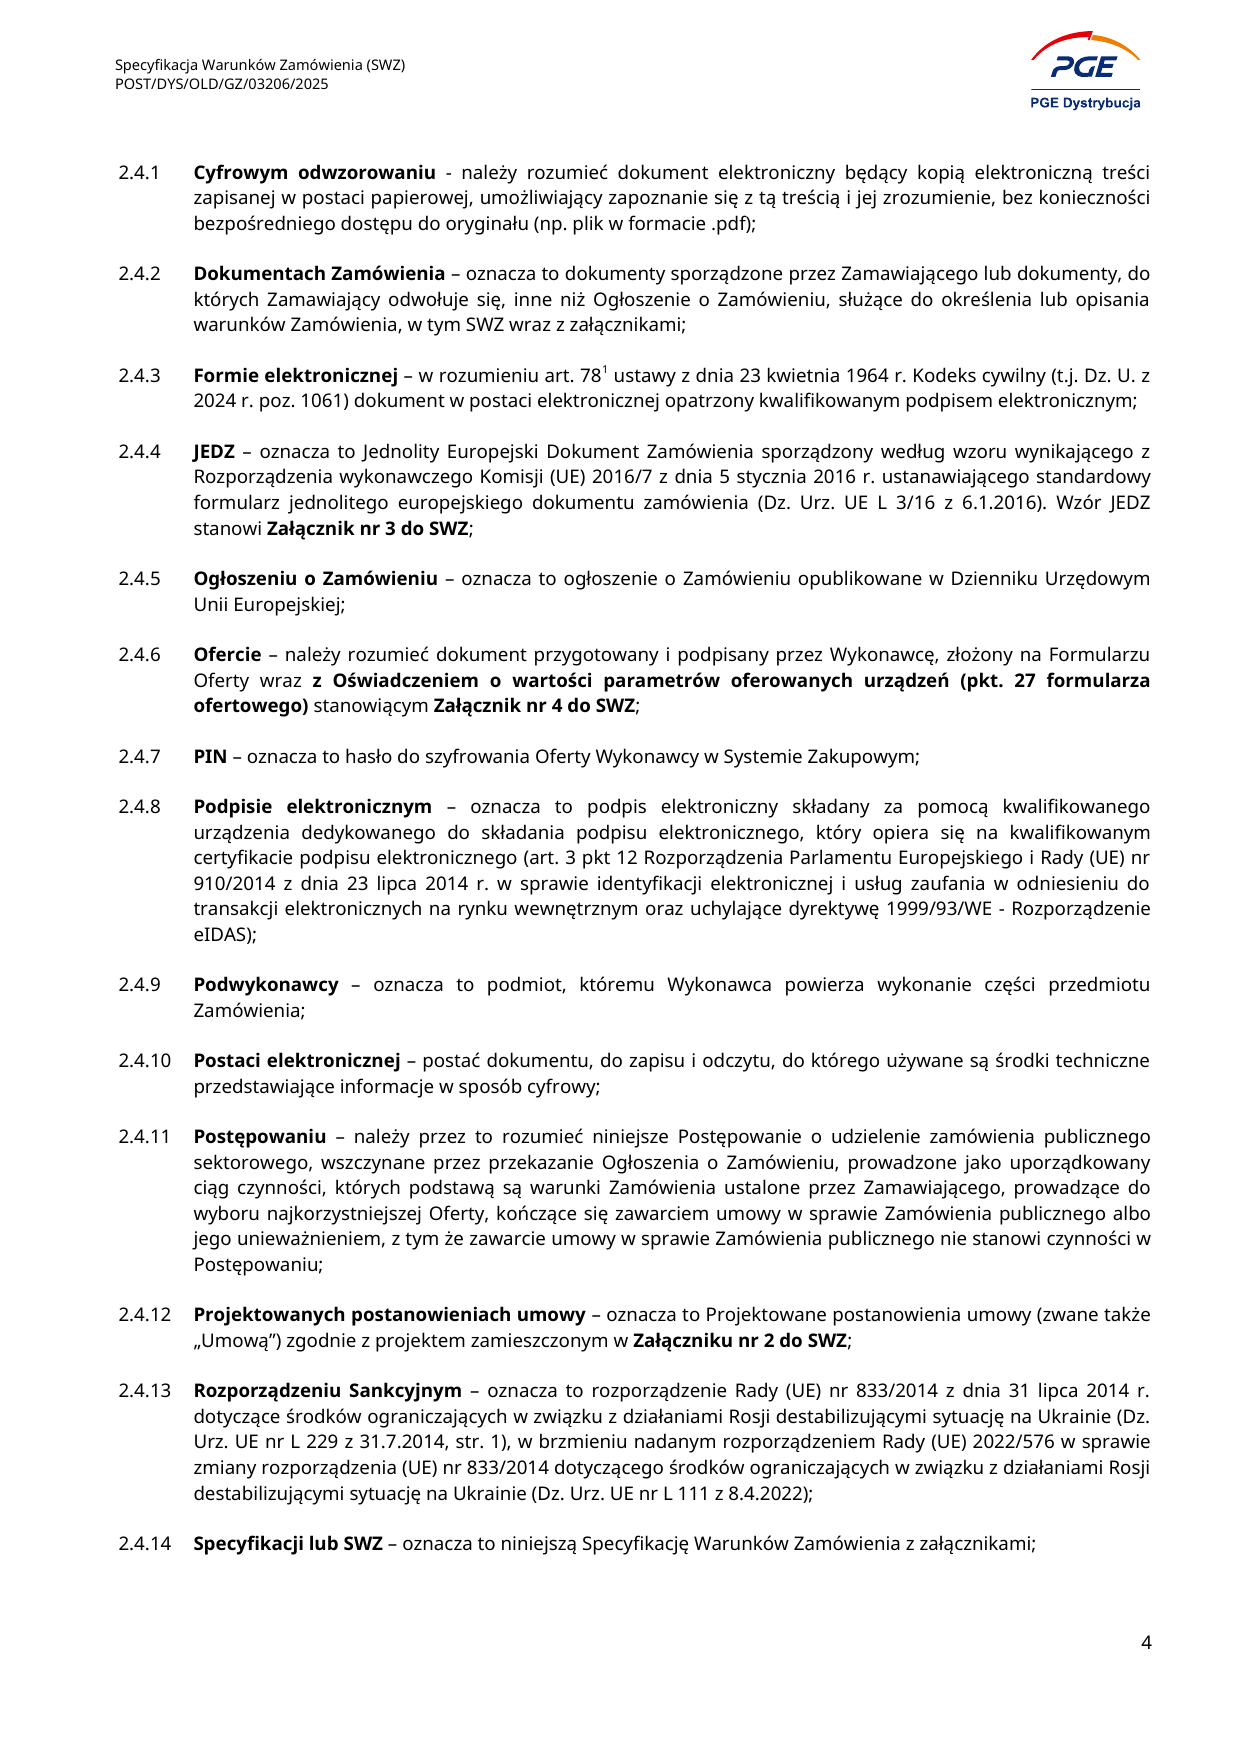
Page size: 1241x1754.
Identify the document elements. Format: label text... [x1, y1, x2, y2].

subtitle Postaci elektronicznej – postać dokumentu, do zapisu i odczytu, do którego używane są środki techniczne przedstawiające informacje w sposób cyfrowy; [118, 1048, 1152, 1099]
subtitle Ogłoszeniu o Zamówieniu – oznacza to ogłoszenie o Zamówieniu opublikowane w Dzienniku Urzędowym Unii Europejskiej; [118, 565, 1152, 616]
subtitle PIN – oznacza to hasło do szyfrowania Oferty Wykonawcy w Systemie Zakupowym; [118, 743, 1152, 768]
subtitle Dokumentach Zamówienia – oznacza to dokumenty sporządzone przez Zamawiającego lub dokumenty, do których Zamawiający odwołuje się, inne niż Ogłoszenie o Zamówieniu, służące do określenia lub opisania warunków Zamówienia, w tym SWZ wraz z załącznikami; [118, 261, 1152, 337]
subtitle JEDZ – oznacza to Jednolity Europejski Dokument Zamówienia sporządzony według wzoru wynikającego z Rozporządzenia wykonawczego Komisji (UE) 2016/7 z dnia 5 stycznia 2016 r. ustanawiającego standardowy formularz jednolitego europejskiego dokumentu zamówienia (Dz. Urz. UE L 3/16 z 6.1.2016). Wzór JEDZ stanowi Załącznik nr 3 do SWZ; [118, 438, 1152, 540]
subtitle Podwykonawcy – oznacza to podmiot, któremu Wykonawca powierza wykonanie części przedmiotu Zamówienia; [118, 972, 1152, 1023]
subtitle Formie elektronicznej – w rozumieniu art. 781 ustawy z dnia 23 kwietnia 1964 r. Kodeks cywilny (t.j. Dz. U. z 2024 r. poz. 1061) dokument w postaci elektronicznej opatrzony kwalifikowanym podpisem elektronicznym; [118, 362, 1152, 413]
subtitle Specyfikacji lub SWZ – oznacza to niniejszą Specyfikację Warunków Zamówienia z załącznikami; [118, 1530, 1152, 1556]
subtitle Ofercie – należy rozumieć dokument przygotowany i podpisany przez Wykonawcę, złożony na Formularzu Oferty wraz z Oświadczeniem o wartości parametrów oferowanych urządzeń (pkt. 27 formularza ofertowego) stanowiącym Załącznik nr 4 do SWZ; [118, 641, 1152, 718]
subtitle Rozporządzeniu Sankcyjnym – oznacza to rozporządzenie Rady (UE) nr 833/2014 z dnia 31 lipca 2014 r. dotyczące środków ograniczających w związku z działaniami Rosji destabilizującymi sytuację na Ukrainie (Dz. Urz. UE nr L 229 z 31.7.2014, str. 1), w brzmieniu nadanym rozporządzeniem Rady (UE) 2022/576 w sprawie zmiany rozporządzenia (UE) nr 833/2014 dotyczącego środków ograniczających w związku z działaniami Rosji destabilizującymi sytuację na Ukrainie (Dz. Urz. UE nr L 111 z 8.4.2022); [118, 1378, 1152, 1505]
subtitle Postępowaniu – należy przez to rozumieć niniejsze Postępowanie o udzielenie zamówienia publicznego sektorowego, wszczynane przez przekazanie Ogłoszenia o Zamówieniu, prowadzone jako uporządkowany ciąg czynności, których podstawą są warunki Zamówienia ustalone przez Zamawiającego, prowadzące do wyboru najkorzystniejszej Oferty, kończące się zawarciem umowy w sprawie Zamówienia publicznego albo jego unieważnieniem, z tym że zawarcie umowy w sprawie Zamówienia publicznego nie stanowi czynności w Postępowaniu; [118, 1124, 1152, 1277]
subtitle Podpisie elektronicznym – oznacza to podpis elektroniczny składany za pomocą kwalifikowanego urządzenia dedykowanego do składania podpisu elektronicznego, który opiera się na kwalifikowanym certyfikacie podpisu elektronicznego (art. 3 pkt 12 Rozporządzenia Parlamentu Europejskiego i Rady (UE) nr 910/2014 z dnia 23 lipca 2014 r. w sprawie identyfikacji elektronicznej i usług zaufania w odniesieniu do transakcji elektronicznych na rynku wewnętrznym oraz uchylające dyrektywę 1999/93/WE - Rozporządzenie eIDAS); [118, 793, 1152, 947]
subtitle Projektowanych postanowieniach umowy – oznacza to Projektowane postanowienia umowy (zwane także „Umową”) zgodnie z projektem zamieszczonym w Załączniku nr 2 do SWZ; [118, 1302, 1152, 1353]
subtitle Cyfrowym odwzorowaniu - należy rozumieć dokument elektroniczny będący kopią elektroniczną treści zapisanej w postaci papierowej, umożliwiający zapoznanie się z tą treścią i jej zrozumienie, bez konieczności bezpośredniego dostępu do oryginału (np. plik w formacie .pdf); [118, 159, 1152, 236]
